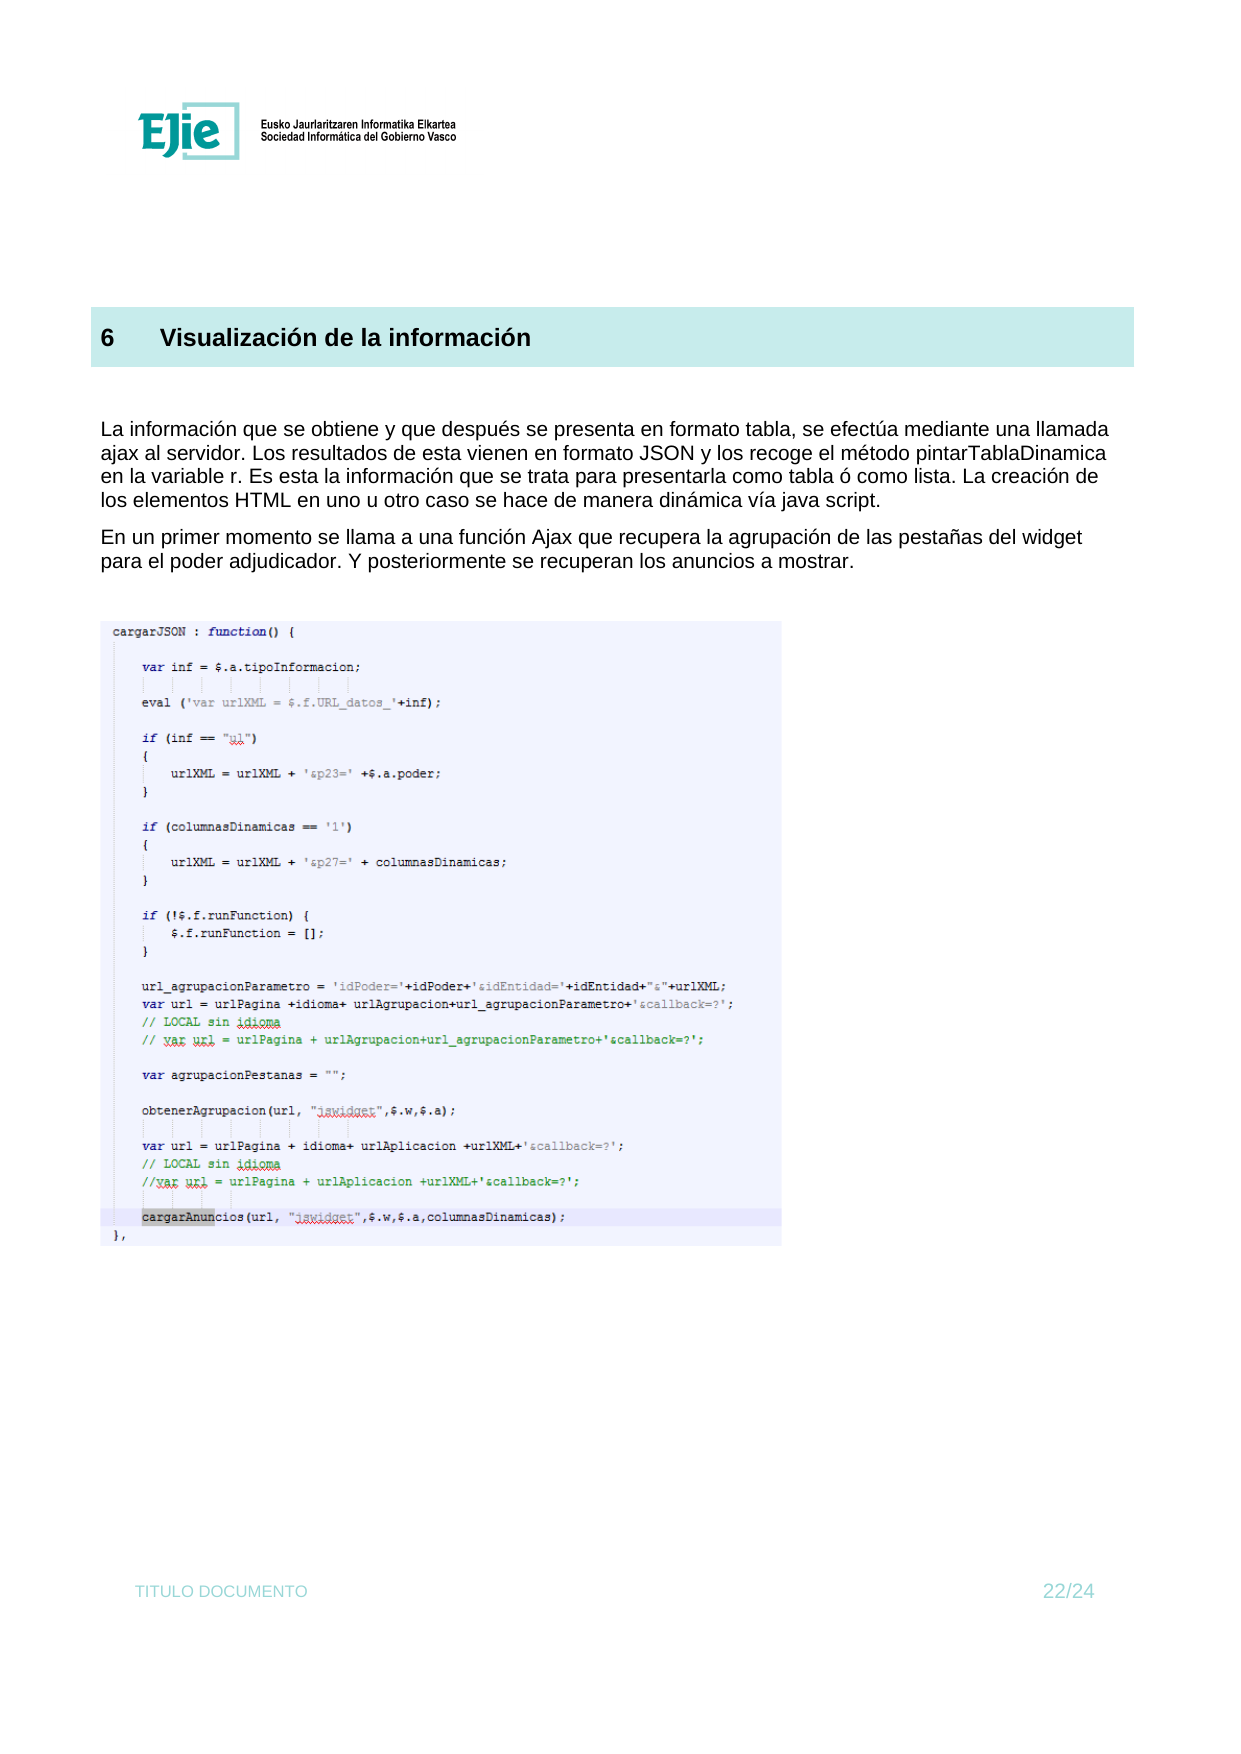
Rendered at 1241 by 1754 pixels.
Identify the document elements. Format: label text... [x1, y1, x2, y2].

picture [106, 87, 485, 175]
text La información que se obtiene y que después se presenta en formato tabla, se efectúa mediante una llamada ajax al servidor. Los resultados de esta vienen en formato JSON y los recoge el método pintarTablaDinamica en la variable r. Es esta la información que se trata para presentarla como tabla ó como lista. La creación de los elementos HTML en uno u otro caso se hace de manera dinámica vía java script. [100, 416, 1125, 512]
picture [100, 621, 782, 1246]
subtitle Visualización de la información [92, 309, 1133, 366]
text En un primer momento se llama a una función Ajax que recupera la agrupación de las pestañas del widget para el poder adjudicador. Y posteriormente se recuperan los anuncios a mostrar. [100, 525, 1125, 573]
